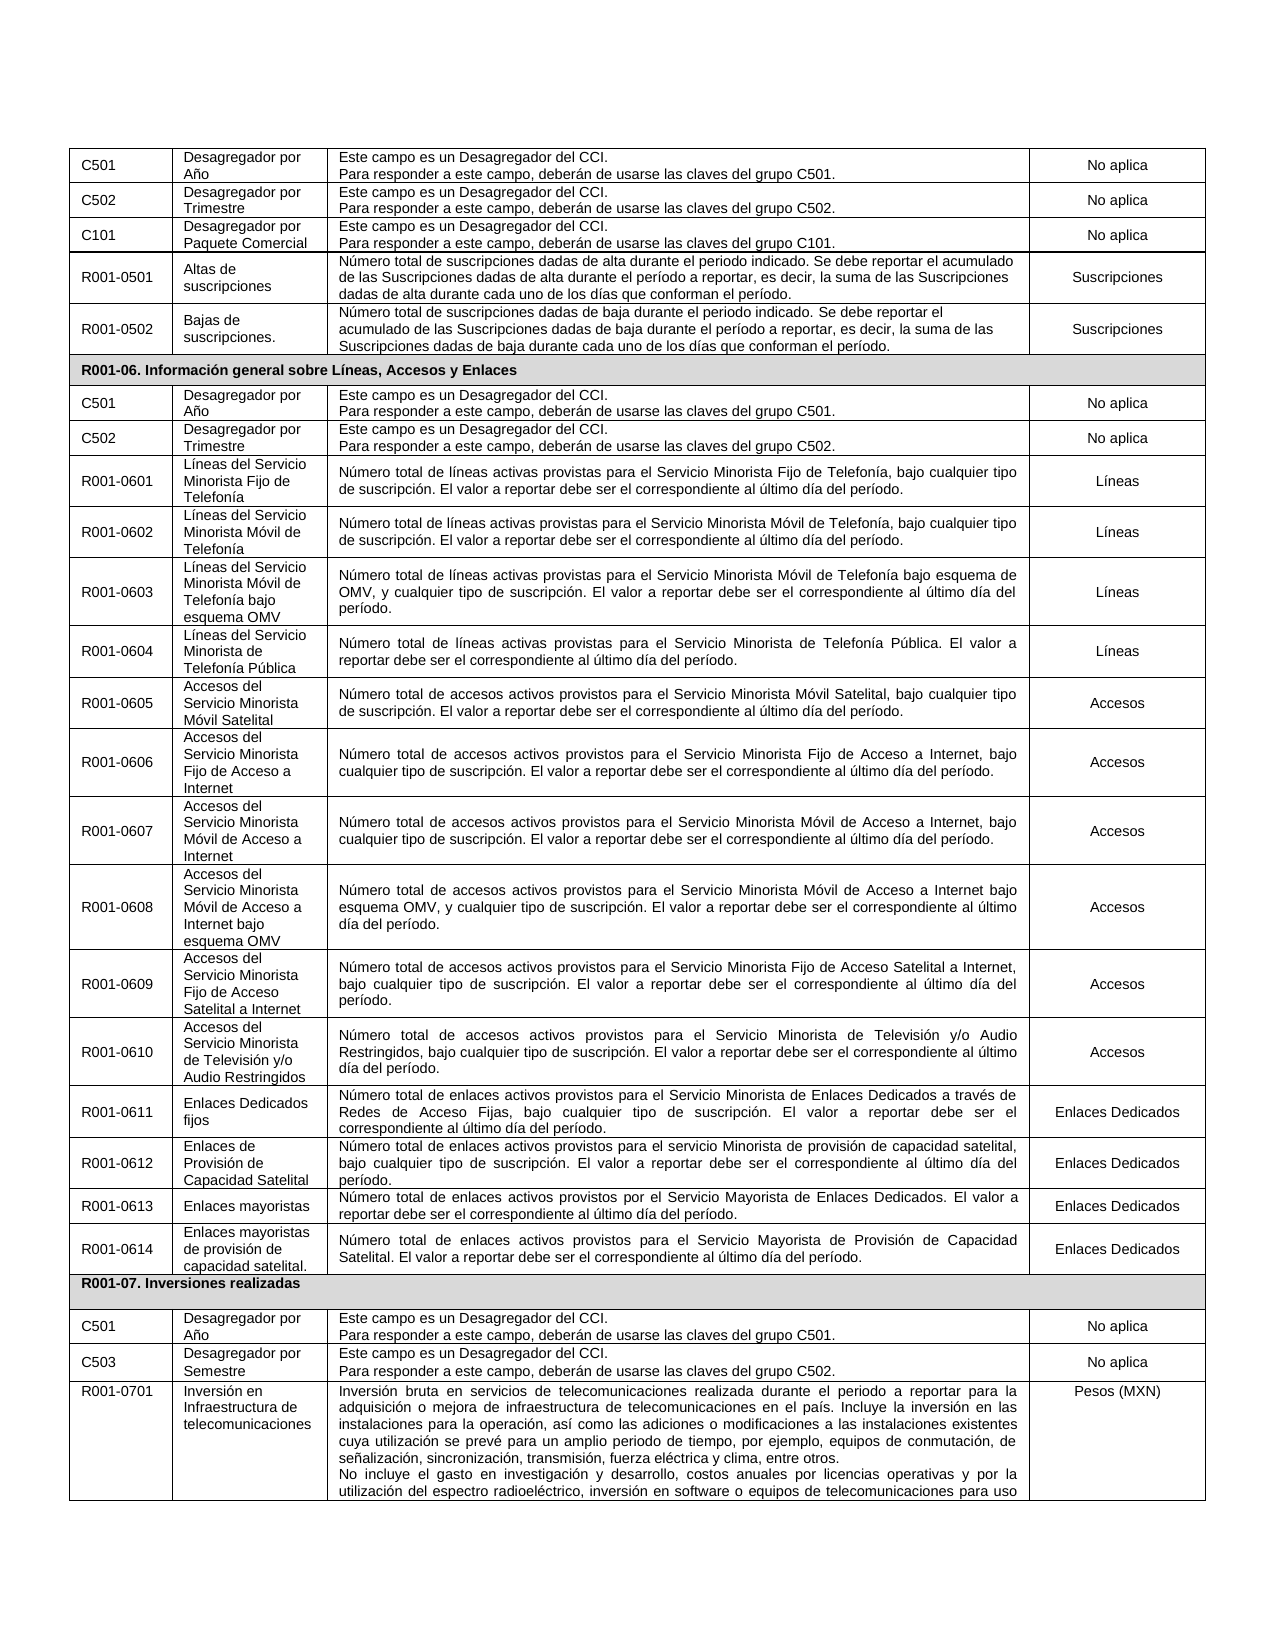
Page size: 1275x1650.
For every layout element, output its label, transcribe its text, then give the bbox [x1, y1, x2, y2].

table_cell C502 [70, 421, 172, 454]
table_cell Líneas del Servicio Minorista de Telefonía Pública [173, 626, 327, 677]
table_cell Líneas [1030, 558, 1205, 625]
table_cell Accesos [1030, 797, 1205, 864]
table_cell R001-0613 [70, 1189, 172, 1223]
table_cell R001-07. Inversiones realizadas [70, 1275, 1205, 1309]
table_cell Desagregador por Año [173, 386, 327, 420]
table_cell No aplica [1030, 218, 1205, 251]
table_cell C502 [70, 183, 172, 217]
table_cell Número total de enlaces activos provistos por el Servicio Mayorista de Enlaces Dedicados. El valor a reportar debe ser el correspondiente al último día del período. [328, 1189, 1029, 1223]
table_cell R001-0610 [70, 1018, 172, 1085]
table_cell Accesos del Servicio Minorista Fijo de Acceso Satelital a Internet [173, 950, 327, 1017]
table_cell Enlaces Dedicados [1030, 1224, 1205, 1274]
table_cell C501 [70, 386, 172, 420]
table_cell Enlaces mayoristas [173, 1189, 327, 1223]
table_cell No aplica [1030, 149, 1205, 182]
table_cell Líneas [1030, 507, 1205, 557]
table_cell Este campo es un Desagregador del CCI. Para responder a este campo, deberán de usarse las claves del grupo C502. [328, 183, 1029, 217]
table_cell C503 [70, 1344, 172, 1381]
table_cell Número total de enlaces activos provistos para el servicio Minorista de provisión de capacidad satelital, bajo cualquier tipo de suscripción. El valor a reportar debe ser el correspondiente al último día del período. [328, 1138, 1029, 1188]
table_cell R001-06. Información general sobre Líneas, Accesos y Enlaces [70, 355, 1205, 385]
table_cell Número total de enlaces activos provistos para el Servicio Minorista de Enlaces Dedicados a través de Redes de Acceso Fijas, bajo cualquier tipo de suscripción. El valor a reportar debe ser el correspondiente al último día del período. [328, 1086, 1029, 1137]
table_cell Accesos [1030, 865, 1205, 949]
table_cell Suscripciones [1030, 304, 1205, 354]
table_cell Enlaces Dedicados fijos [173, 1086, 327, 1137]
table_cell No aplica [1030, 386, 1205, 420]
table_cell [173, 1382, 327, 1499]
table_cell Accesos [1030, 1018, 1205, 1085]
table_cell Accesos del Servicio Minorista Móvil de Acceso a Internet bajo esquema OMV [173, 865, 327, 949]
table_cell Desagregador por Trimestre [173, 421, 327, 454]
table_cell R001-0607 [70, 797, 172, 864]
table_cell Desagregador por Semestre [173, 1344, 327, 1381]
table_cell No aplica [1030, 1310, 1205, 1343]
table_cell Número total de accesos activos provistos para el Servicio Minorista Fijo de Acceso Satelital a Internet, bajo cualquier tipo de suscripción. El valor a reportar debe ser el correspondiente al último día del período. [328, 950, 1029, 1017]
table_cell Número total de suscripciones dadas de baja durante el periodo indicado. Se debe reportar el acumulado de las Suscripciones dadas de baja durante el período a reportar, es decir, la suma de las Suscripciones dadas de baja durante cada uno de los días que conforman el período. [328, 304, 1029, 354]
table_cell Enlaces Dedicados [1030, 1189, 1205, 1223]
table_cell R001-0605 [70, 678, 172, 728]
table_cell Líneas del Servicio Minorista Fijo de Telefonía [173, 456, 327, 506]
table_cell Accesos [1030, 678, 1205, 728]
table_cell R001-0611 [70, 1086, 172, 1137]
table_cell R001-0502 [70, 304, 172, 354]
table_cell Accesos del Servicio Minorista Móvil de Acceso a Internet [173, 797, 327, 864]
table_cell C501 [70, 1310, 172, 1343]
table_cell Líneas [1030, 626, 1205, 677]
table_cell Líneas del Servicio Minorista Móvil de Telefonía bajo esquema OMV [173, 558, 327, 625]
table_cell No aplica [1030, 183, 1205, 217]
table_cell Este campo es un Desagregador del CCI. Para responder a este campo, deberán de usarse las claves del grupo C501. [328, 149, 1029, 182]
table_cell Enlaces de Provisión de Capacidad Satelital [173, 1138, 327, 1188]
table_cell Número total de accesos activos provistos para el Servicio Minorista Móvil de Acceso a Internet bajo esquema OMV, y cualquier tipo de suscripción. El valor a reportar debe ser el correspondiente al último día del período. [328, 865, 1029, 949]
table_cell Número total de líneas activas provistas para el Servicio Minorista Móvil de Telefonía, bajo cualquier tipo de suscripción. El valor a reportar debe ser el correspondiente al último día del período. [328, 507, 1029, 557]
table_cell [328, 1382, 1029, 1499]
table_cell Líneas [1030, 456, 1205, 506]
table_cell C101 [70, 218, 172, 251]
table_cell Enlaces Dedicados [1030, 1086, 1205, 1137]
table_cell Altas de suscripciones [173, 253, 327, 303]
table_cell Suscripciones [1030, 253, 1205, 303]
table_cell Número total de líneas activas provistas para el Servicio Minorista Fijo de Telefonía, bajo cualquier tipo de suscripción. El valor a reportar debe ser el correspondiente al último día del período. [328, 456, 1029, 506]
table_cell R001-0609 [70, 950, 172, 1017]
table_cell Número total de suscripciones dadas de alta durante el periodo indicado. Se debe reportar el acumulado de las Suscripciones dadas de alta durante el período a reportar, es decir, la suma de las Suscripciones dadas de alta durante cada uno de los días que conforman el período. [328, 253, 1029, 303]
table_cell Este campo es un Desagregador del CCI. Para responder a este campo, deberán de usarse las claves del grupo C502. [328, 1344, 1029, 1381]
table_cell R001-0501 [70, 253, 172, 303]
table_cell Bajas de suscripciones. [173, 304, 327, 354]
table_cell Desagregador por Año [173, 149, 327, 182]
table_cell Este campo es un Desagregador del CCI. Para responder a este campo, deberán de usarse las claves del grupo C502. [328, 421, 1029, 454]
table_cell R001-0602 [70, 507, 172, 557]
table_cell Este campo es un Desagregador del CCI. Para responder a este campo, deberán de usarse las claves del grupo C501. [328, 386, 1029, 420]
table_cell Número total de accesos activos provistos para el Servicio Minorista de Televisión y/o Audio Restringidos, bajo cualquier tipo de suscripción. El valor a reportar debe ser el correspondiente al último día del período. [328, 1018, 1029, 1085]
table_cell No aplica [1030, 421, 1205, 454]
table_cell Accesos del Servicio Minorista Móvil Satelital [173, 678, 327, 728]
table_cell Número total de enlaces activos provistos para el Servicio Mayorista de Provisión de Capacidad Satelital. El valor a reportar debe ser el correspondiente al último día del período. [328, 1224, 1029, 1274]
table_cell Este campo es un Desagregador del CCI. Para responder a este campo, deberán de usarse las claves del grupo C101. [328, 218, 1029, 251]
table_cell Número total de líneas activas provistas para el Servicio Minorista de Telefonía Pública. El valor a reportar debe ser el correspondiente al último día del período. [328, 626, 1029, 677]
table_cell R001-0603 [70, 558, 172, 625]
table_cell R001-0604 [70, 626, 172, 677]
table_cell C501 [70, 149, 172, 182]
table_cell Este campo es un Desagregador del CCI. Para responder a este campo, deberán de usarse las claves del grupo C501. [328, 1310, 1029, 1343]
table_cell Enlaces mayoristas de provisión de capacidad satelital. [173, 1224, 327, 1274]
table_cell Líneas del Servicio Minorista Móvil de Telefonía [173, 507, 327, 557]
table_cell No aplica [1030, 1344, 1205, 1381]
table_cell Accesos del Servicio Minorista Fijo de Acceso a Internet [173, 729, 327, 796]
table_cell Accesos [1030, 950, 1205, 1017]
table_cell R001-0608 [70, 865, 172, 949]
table_cell Desagregador por Paquete Comercial [173, 218, 327, 251]
table_cell Número total de líneas activas provistas para el Servicio Minorista Móvil de Telefonía bajo esquema de OMV, y cualquier tipo de suscripción. El valor a reportar debe ser el correspondiente al último día del período. [328, 558, 1029, 625]
table_cell R001-0701 [70, 1382, 172, 1499]
table_cell Número total de accesos activos provistos para el Servicio Minorista Móvil de Acceso a Internet, bajo cualquier tipo de suscripción. El valor a reportar debe ser el correspondiente al último día del período. [328, 797, 1029, 864]
table_cell Accesos [1030, 729, 1205, 796]
table_cell Número total de accesos activos provistos para el Servicio Minorista Móvil Satelital, bajo cualquier tipo de suscripción. El valor a reportar debe ser el correspondiente al último día del período. [328, 678, 1029, 728]
table_cell Pesos (MXN) [1030, 1382, 1205, 1499]
table_cell Número total de accesos activos provistos para el Servicio Minorista Fijo de Acceso a Internet, bajo cualquier tipo de suscripción. El valor a reportar debe ser el correspondiente al último día del período. [328, 729, 1029, 796]
table_cell Desagregador por Trimestre [173, 183, 327, 217]
table_cell Accesos del Servicio Minorista de Televisión y/o Audio Restringidos [173, 1018, 327, 1085]
table_cell R001-0601 [70, 456, 172, 506]
table_cell R001-0612 [70, 1138, 172, 1188]
table_cell Desagregador por Año [173, 1310, 327, 1343]
table_cell R001-0614 [70, 1224, 172, 1274]
table_cell R001-0606 [70, 729, 172, 796]
table_cell Enlaces Dedicados [1030, 1138, 1205, 1188]
